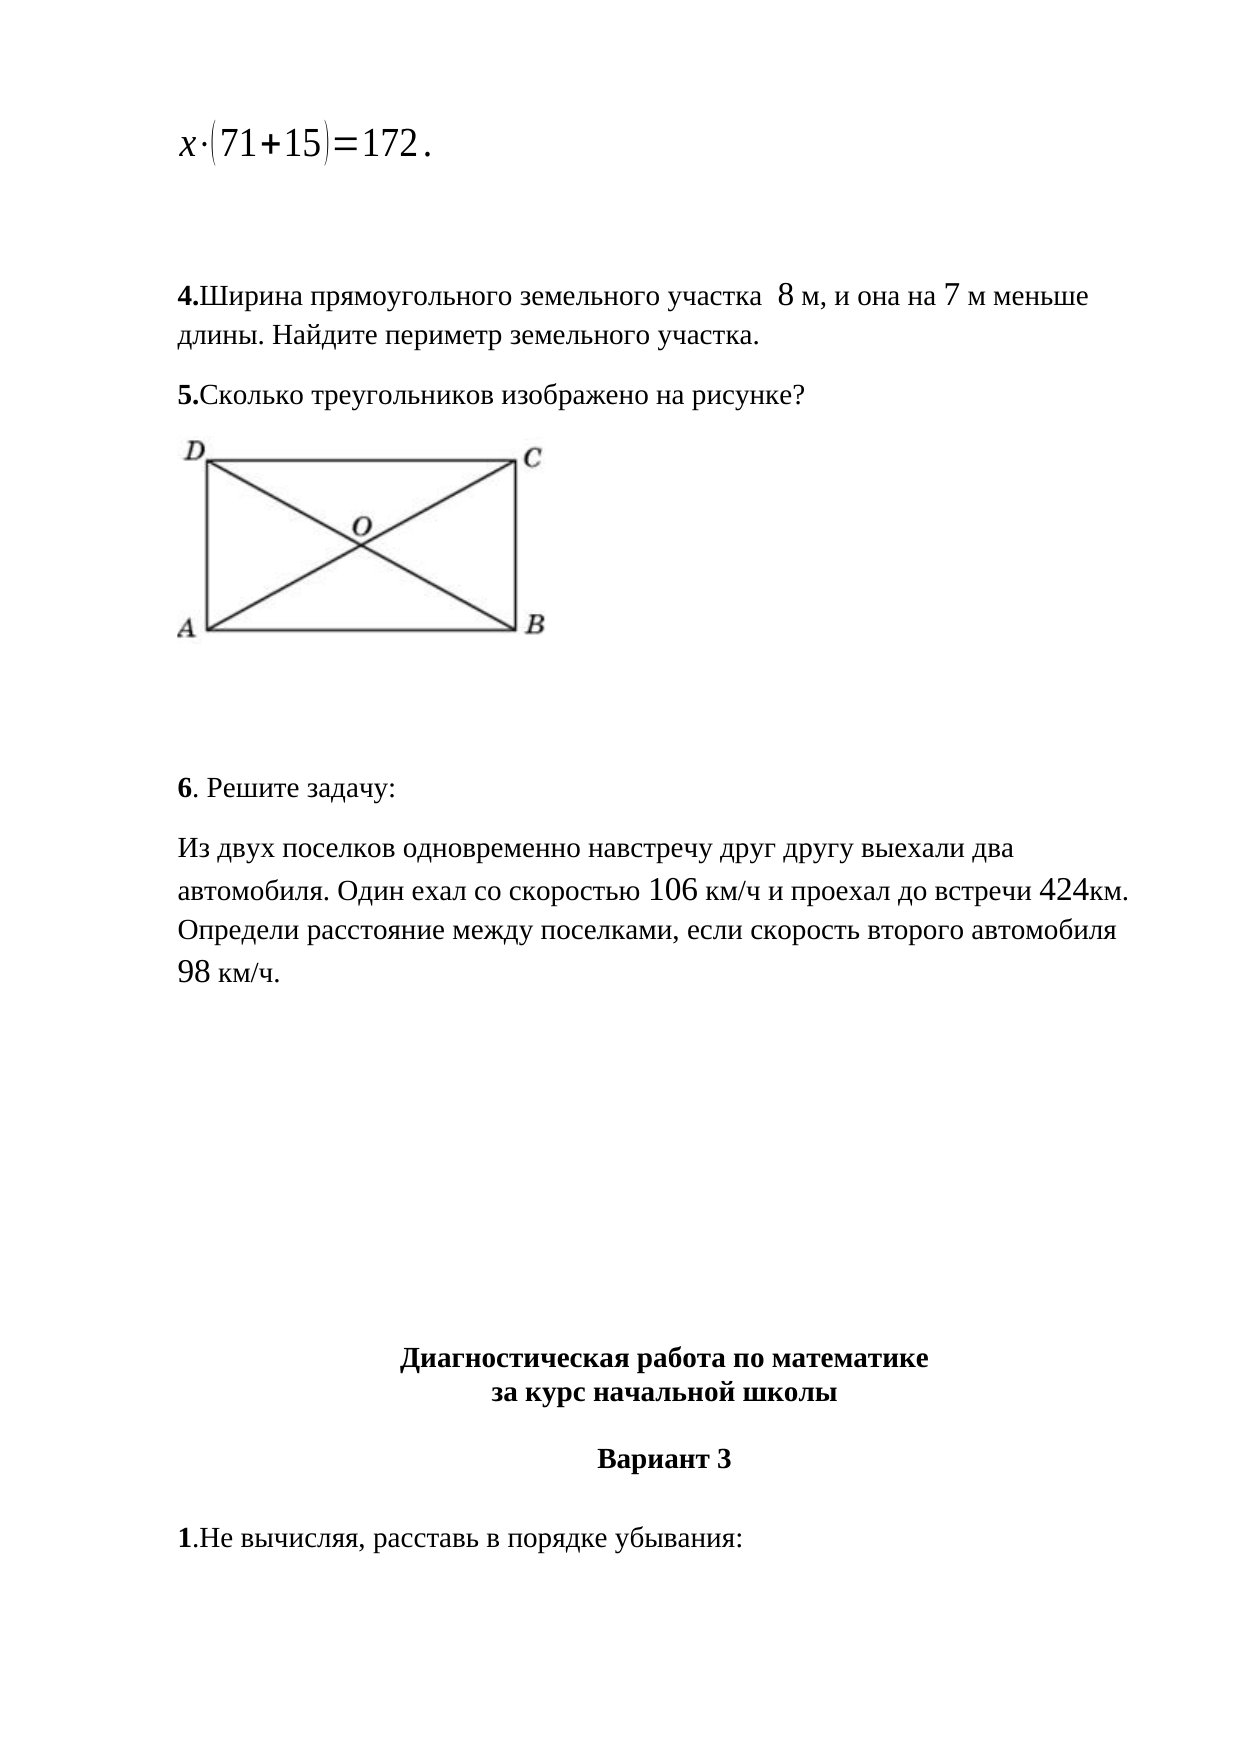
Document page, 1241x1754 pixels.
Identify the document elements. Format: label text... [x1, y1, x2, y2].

text 5.Сколько треугольников изображено на рисунке? [177, 377, 1152, 410]
text за курс начальной школы [177, 1374, 1152, 1407]
text Из двух поселков одновременно навстречу друг другу выехали два автомобиля. Один ехал со скоростью 106 км/ч и проехал до встречи 424км. Определи расстояние между поселками, если скорость второго автомобиля 98 км/ч. [177, 830, 1152, 990]
text Диагностическая работа по математике [177, 1340, 1152, 1374]
text 6. Решите задачу: [177, 771, 1152, 804]
picture [177, 436, 546, 644]
text Вариант 3 [177, 1441, 1152, 1474]
text 4.Ширина прямоугольного земельного участка 8 м, и она на 7 м меньше длины. Найдите периметр земельного участка. [177, 274, 1152, 351]
text 1.Не вычисляя, расставь в порядке убывания: [177, 1508, 1152, 1554]
